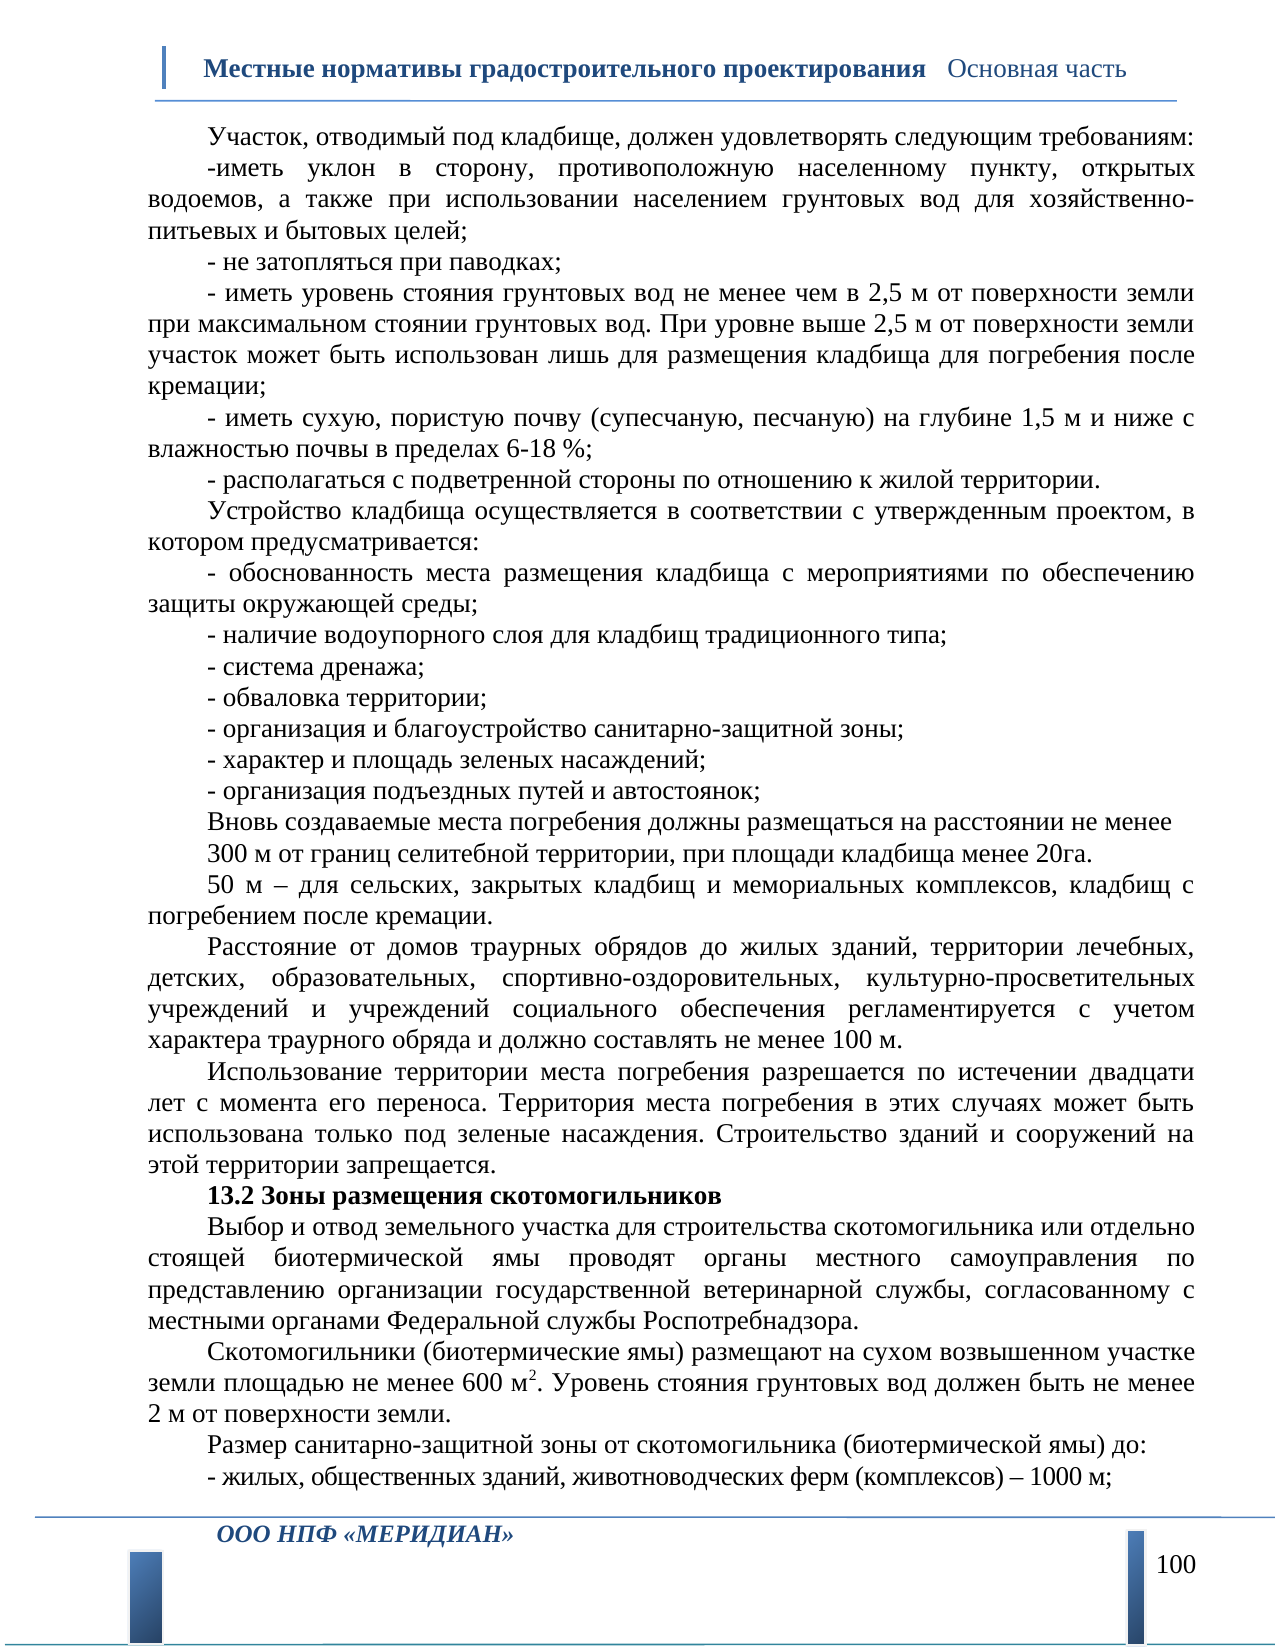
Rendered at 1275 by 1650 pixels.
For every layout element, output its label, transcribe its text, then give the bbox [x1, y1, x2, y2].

text - обваловка территории; [148, 681, 1196, 712]
text - иметь сухую, пористую почву (супесчаную, песчаную) на глубине и ниже с влажностью почвы в пределах 6-18 %; [148, 401, 1196, 463]
text от границ селитебной территории, при площади кладбища менее 20га. [148, 837, 1196, 868]
text - располагаться с подветренной стороны по отношению к жилой территории. [148, 463, 1196, 494]
text - организация и благоустройство санитарно-защитной зоны; [148, 712, 1196, 743]
text - иметь уровень стояния грунтовых вод не менее чем в от поверхности земли при максимальном стоянии грунтовых вод. При уровне выше от поверхности земли участок может быть использован лишь для размещения кладбища для погребения после кремации; [148, 276, 1196, 401]
text - характер и площадь зеленых насаждений; [148, 743, 1196, 774]
text Выбор и отвод земельного участка для строительства скотомогильника или отдельно стоящей биотермической ямы проводят органы местного самоуправления по представлению организации государственной ветеринарной службы, согласованному с местными органами Федеральной службы Роспотребнадзора. [148, 1210, 1196, 1335]
text – для сельских, закрытых кладбищ и мемориальных комплексов, кладбищ с погребением после кремации. [148, 868, 1196, 930]
text Расстояние от домов траурных обрядов до жилых зданий, территории лечебных, детских, образовательных, спортивно-оздоровительных, культурно-просветительных учреждений и учреждений социального обеспечения регламентируется с учетом характера траурного обряда и должно составлять не менее 100 м. [148, 930, 1196, 1055]
text - жилых, общественных зданий, животноводческих ферм (комплексов) – ; [148, 1459, 1196, 1491]
text Устройство кладбища осуществляется в соответствии с утвержденным проектом, в котором предусматривается: [148, 494, 1196, 556]
text - не затопляться при паводках; [148, 245, 1196, 276]
text Скотомогильники (биотермические ямы) размещают на сухом возвышенном участке земли площадью не менее . Уровень стояния грунтовых вод должен быть не менее от поверхности земли. [148, 1335, 1196, 1428]
text 13.2 Зоны размещения скотомогильников [148, 1179, 1196, 1210]
text - организация подъездных путей и автостоянок; [148, 774, 1196, 806]
text Использование территории места погребения разрешается по истечении двадцати лет с момента его переноса. Территория места погребения в этих случаях может быть использована только под зеленые насаждения. Строительство зданий и сооружений на этой территории запрещается. [148, 1055, 1196, 1179]
text Размер санитарно-защитной зоны от скотомогильника (биотермической ямы) до: [148, 1428, 1196, 1459]
text - обоснованность места размещения кладбища с мероприятиями по обеспечению защиты окружающей среды; [148, 556, 1196, 619]
text - наличие водоупорного слоя для кладбищ традиционного типа; [148, 619, 1196, 650]
text -иметь уклон в сторону, противоположную населенному пункту, открытых водоемов, а также при использовании населением грунтовых вод для хозяйственно-питьевых и бытовых целей; [148, 151, 1196, 245]
text - система дренажа; [148, 650, 1196, 681]
text Вновь создаваемые места погребения должны размещаться на расстоянии не менее [148, 806, 1196, 837]
text Участок, отводимый под кладбище, должен удовлетворять следующим требованиям: [148, 120, 1196, 151]
